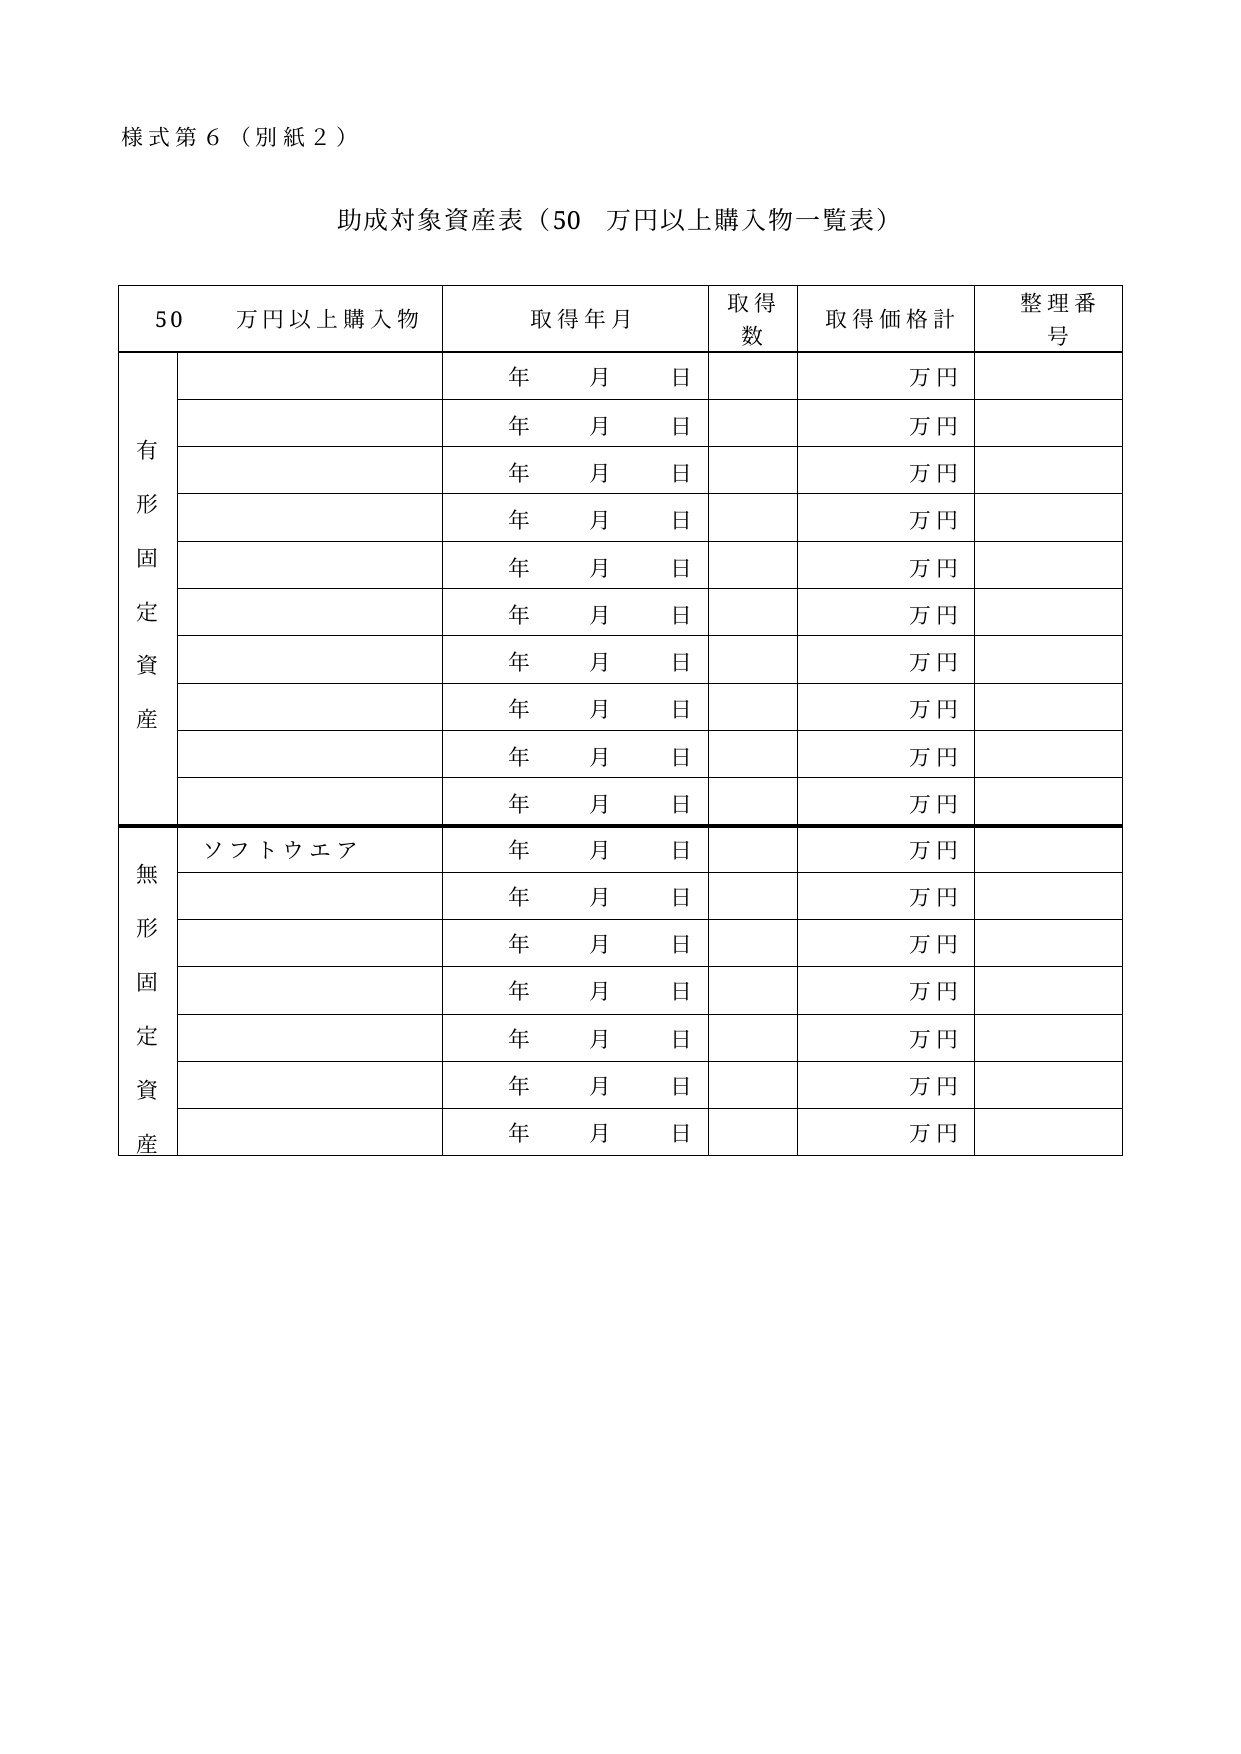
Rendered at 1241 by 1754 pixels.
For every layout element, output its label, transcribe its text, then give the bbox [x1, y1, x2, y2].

table_header 取得年月 [443, 286, 708, 351]
table_cell 無形固定資産 [119, 828, 177, 1155]
table_cell 年 月 日 [443, 967, 708, 1013]
table_cell [975, 447, 1122, 493]
table_cell [709, 494, 797, 541]
table_cell 年 月 日 [443, 1062, 708, 1108]
table_cell [975, 400, 1122, 446]
table_cell [975, 731, 1122, 777]
table_cell [178, 1109, 442, 1155]
table_cell 万円 [798, 920, 974, 966]
table_cell [709, 542, 797, 588]
table_cell 万円 [798, 684, 974, 730]
table_cell 年 月 日 [443, 542, 708, 588]
table_cell 年 月 日 [443, 684, 708, 730]
table_cell 年 月 日 [443, 589, 708, 635]
table_cell [178, 589, 442, 635]
table_cell [709, 828, 797, 872]
table_cell [709, 353, 797, 399]
table_cell [975, 873, 1122, 919]
table_cell [709, 1062, 797, 1108]
table_cell 万円 [798, 494, 974, 541]
table_cell [178, 353, 442, 399]
table_cell 年 月 日 [443, 636, 708, 682]
table_cell 万円 [798, 353, 974, 399]
table_cell 有形固定資産 [119, 353, 177, 824]
table_cell [709, 684, 797, 730]
table_cell 万円 [798, 636, 974, 682]
table_cell 年 月 日 [443, 778, 708, 824]
table_cell [975, 353, 1122, 399]
table_cell [975, 636, 1122, 682]
table_cell [709, 400, 797, 446]
table_cell [178, 684, 442, 730]
table_cell 年 月 日 [443, 1109, 708, 1155]
table_cell 年 月 日 [443, 873, 708, 919]
table_cell [975, 920, 1122, 966]
table_cell [709, 1109, 797, 1155]
table_cell 年 月 日 [443, 1015, 708, 1061]
table_cell [709, 1015, 797, 1061]
table_cell 万円 [798, 967, 974, 1013]
table_cell [178, 873, 442, 919]
table_cell [709, 920, 797, 966]
table_cell 万円 [798, 589, 974, 635]
table_cell [709, 778, 797, 824]
table_cell [975, 1062, 1122, 1108]
table_cell [178, 778, 442, 824]
text 助成対象資産表（50万円以上購入物一覧表） [121, 186, 1119, 252]
table_cell [975, 967, 1122, 1013]
table_cell 万円 [798, 731, 974, 777]
table_cell 年 月 日 [443, 400, 708, 446]
table_cell [178, 447, 442, 493]
table_cell 年 月 日 [443, 828, 708, 872]
table_cell 万円 [798, 778, 974, 824]
table_cell 万円 [798, 400, 974, 446]
table_cell [709, 967, 797, 1013]
table_cell [975, 778, 1122, 824]
table_cell 万円 [798, 1062, 974, 1108]
text 様式第６（別紙２） [121, 120, 1119, 153]
table_cell [178, 1062, 442, 1108]
table_cell [709, 636, 797, 682]
table_cell [709, 731, 797, 777]
table_header 整理番号 [975, 286, 1122, 351]
table_cell [709, 873, 797, 919]
table_cell 万円 [798, 1015, 974, 1061]
table_cell [975, 589, 1122, 635]
table_cell [975, 494, 1122, 541]
table_cell [975, 1109, 1122, 1155]
table_cell [709, 447, 797, 493]
table_header 取得価格計 [798, 286, 974, 351]
table_cell 年 月 日 [443, 353, 708, 399]
table_cell [975, 542, 1122, 588]
table_cell [178, 400, 442, 446]
table_cell [975, 684, 1122, 730]
table_cell 年 月 日 [443, 731, 708, 777]
table_cell 年 月 日 [443, 920, 708, 966]
table_cell [975, 1015, 1122, 1061]
table_cell 万円 [798, 828, 974, 872]
table_cell [178, 920, 442, 966]
table_cell 万円 [798, 447, 974, 493]
table_cell [178, 494, 442, 541]
table_cell [178, 542, 442, 588]
table_header 取得数 [709, 286, 797, 351]
table_header 50万円以上購入物 [119, 286, 442, 351]
table_cell 年 月 日 [443, 494, 708, 541]
table_cell [178, 1015, 442, 1061]
table_cell 万円 [798, 542, 974, 588]
table_cell ソフトウエア [178, 828, 442, 872]
table_cell [975, 828, 1122, 872]
table_cell [178, 731, 442, 777]
table_cell 年 月 日 [443, 447, 708, 493]
table_cell [178, 967, 442, 1013]
table_cell [709, 589, 797, 635]
table_cell 万円 [798, 873, 974, 919]
table_cell 万円 [798, 1109, 974, 1155]
table_cell [178, 636, 442, 682]
